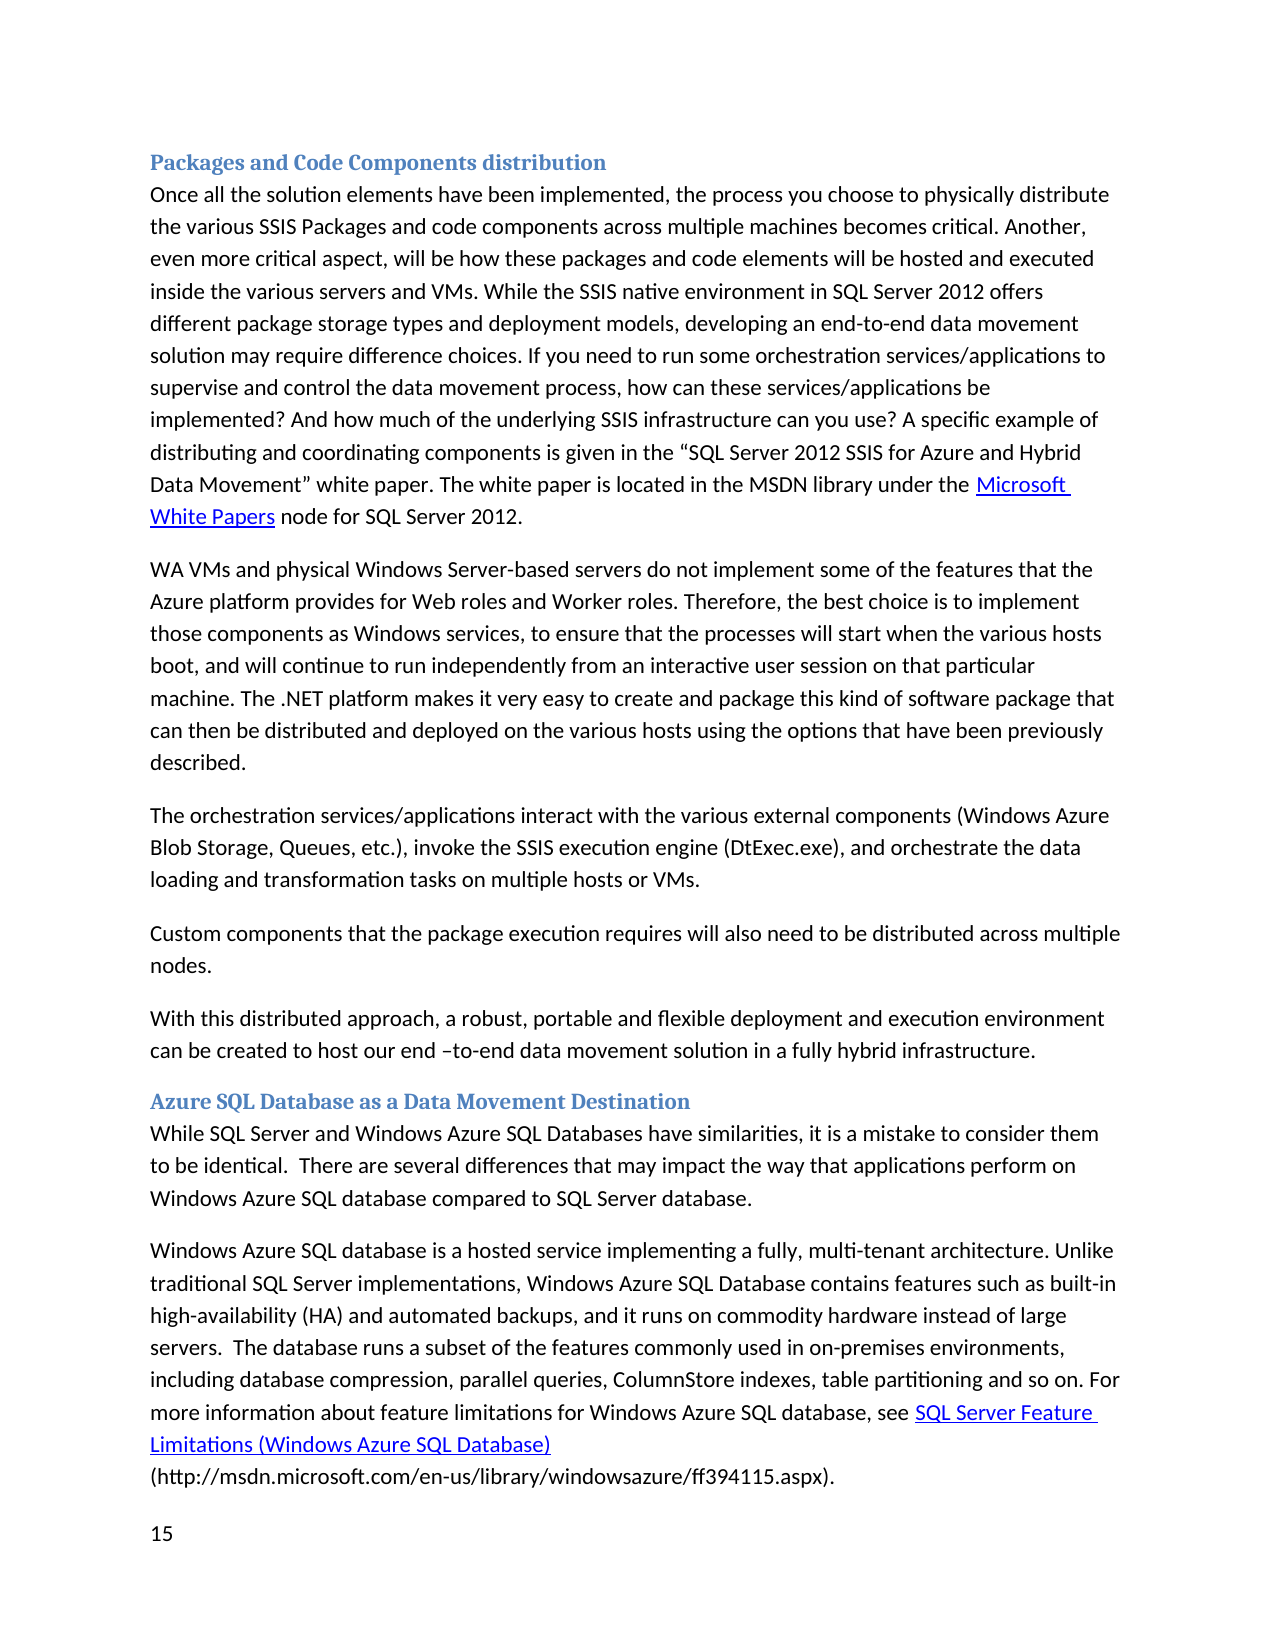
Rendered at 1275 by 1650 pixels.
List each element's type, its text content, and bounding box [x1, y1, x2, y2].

text Custom components that the package execution requires will also need to be distributed across multiple nodes. [150, 919, 1125, 979]
text With this distributed approach, a robust, portable and flexible deployment and execution environment can be created to host our end –to-end data movement solution in a fully hybrid infrastructure. [150, 1004, 1125, 1064]
text WA VMs and physical Windows Server-based servers do not implement some of the features that the Azure platform provides for Web roles and Worker roles. Therefore, the best choice is to implement those components as Windows services, to ensure that the processes will start when the various hosts boot, and will continue to run independently from an interactive user session on that particular machine. The .NET platform makes it very easy to create and package this kind of software package that can then be distributed and deployed on the various hosts using the options that have been previously described. [150, 555, 1125, 776]
subtitle Azure SQL Database as a Data Movement Destination [150, 1089, 1125, 1115]
text Windows Azure SQL database is a hosted service implementing a fully, multi-tenant architecture. Unlike traditional SQL Server implementations, Windows Azure SQL Database contains features such as built-in high-availability (HA) and automated backups, and it runs on commodity hardware instead of large servers. The database runs a subset of the features commonly used in on-premises environments, including database compression, parallel queries, ColumnStore indexes, table partitioning and so on. For more information about feature limitations for Windows Azure SQL database, see SQL Server Feature Limitations (Windows Azure SQL Database) (http://msdn.microsoft.com/en-us/library/windowsazure/ff394115.aspx). [150, 1237, 1125, 1490]
subtitle Packages and Code Components distribution [150, 150, 1125, 176]
text The orchestration services/applications interact with the various external components (Windows Azure Blob Storage, Queues, etc.), invoke the SSIS execution engine (DtExec.exe), and orchestrate the data loading and transformation tasks on multiple hosts or VMs. [150, 801, 1125, 894]
text While SQL Server and Windows Azure SQL Databases have similarities, it is a mistake to consider them to be identical. There are several differences that may impact the way that applications perform on Windows Azure SQL database compared to SQL Server database. [150, 1119, 1125, 1212]
text Once all the solution elements have been implemented, the process you choose to physically distribute the various SSIS Packages and code components across multiple machines becomes critical. Another, even more critical aspect, will be how these packages and code elements will be hosted and executed inside the various servers and VMs. While the SSIS native environment in SQL Server 2012 offers different package storage types and deployment models, developing an end-to-end data movement solution may require difference choices. If you need to run some orchestration services/applications to supervise and control the data movement process, how can these services/applications be implemented? And how much of the underlying SSIS infrastructure can you use? A specific example of distributing and coordinating components is given in the “SQL Server 2012 SSIS for Azure and Hybrid Data Movement” white paper. The white paper is located in the MSDN library under the Microsoft White Papers node for SQL Server 2012. [150, 180, 1125, 530]
